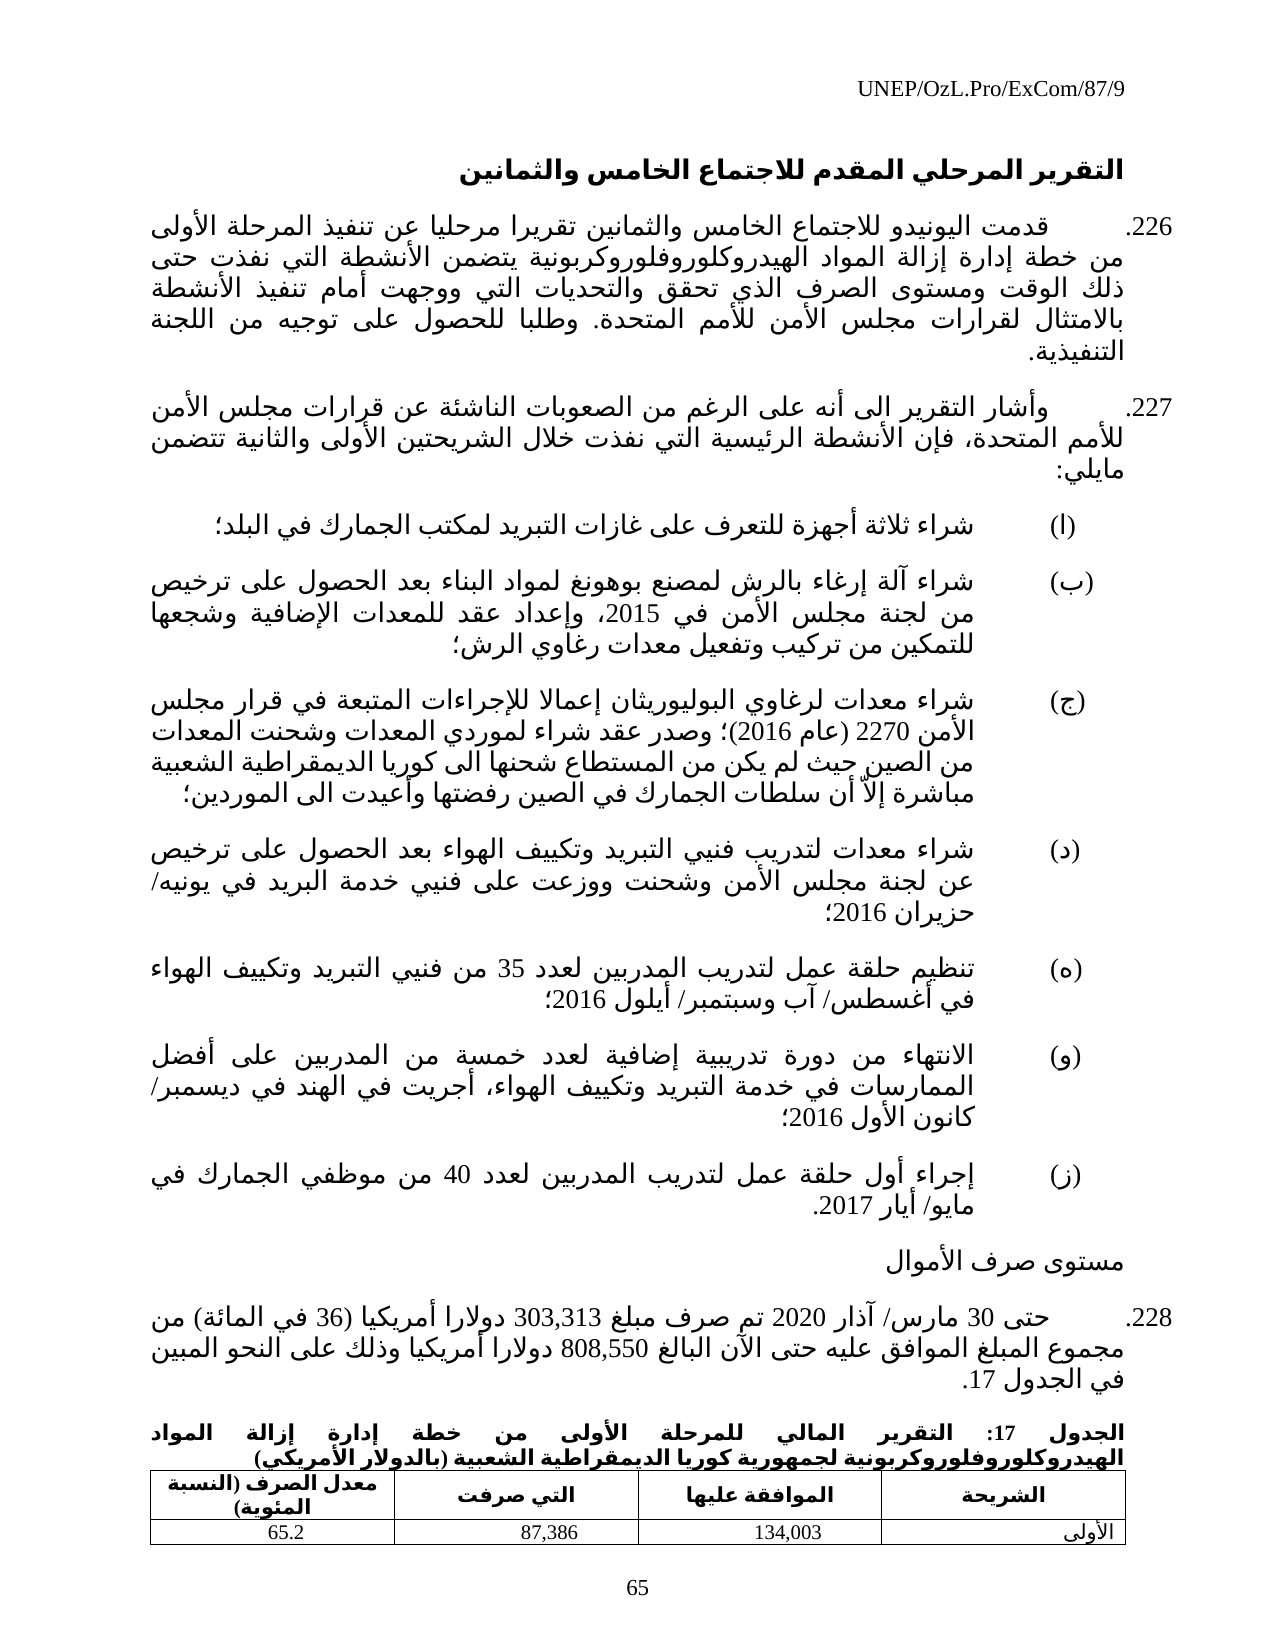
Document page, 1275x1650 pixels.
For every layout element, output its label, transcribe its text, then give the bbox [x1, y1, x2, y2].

table_header الشريحة [882, 1471, 1125, 1519]
subtitle شراء ثلاثة أجهزة للتعرف على غازات التبريد لمكتب الجمارك في البلد؛ [150, 509, 1050, 541]
table_cell الأولى [882, 1520, 1125, 1544]
subtitle شراء معدات لرغاوي البوليوريثان إعمالا للإجراءات المتبعة في قرار مجلس الأمن 2270 (عام 2016)؛ وصدر عقد شراء لموردي المعدات وشحنت المعدات من الصين حيث لم يكن من المستطاع شحنها الى كوريا الديمقراطية الشعبية مباشرة إلاّ أن سلطات الجمارك في الصين رفضتها وأعيدت الى الموردين؛ [150, 684, 1050, 808]
subtitle الانتهاء من دورة تدريبية إضافية لعدد خمسة من المدربين على أفضل الممارسات في خدمة التبريد وتكييف الهواء، أجريت في الهند في ديسمبر/ كانون الأول 2016؛ [150, 1039, 1050, 1133]
subtitle وأشار التقرير الى أنه على الرغم من الصعوبات الناشئة عن قرارات مجلس الأمن للأمم المتحدة، فإن الأنشطة الرئيسية التي نفذت خلال الشريحتين الأولى والثانية تتضمن مايلي: [150, 391, 1125, 484]
table_cell 65.2 [151, 1520, 394, 1544]
table_cell 134,003 [639, 1520, 881, 1544]
table_header الموافقة عليها [639, 1471, 881, 1519]
subtitle شراء آلة إرغاء بالرش لمصنع بوهونغ لمواد البناء بعد الحصول على ترخيص من لجنة مجلس الأمن في 2015، وإعداد عقد للمعدات الإضافية وشجعها للتمكين من تركيب وتفعيل معدات رغاوي الرش؛ [150, 566, 1050, 659]
table_header التي صرفت [395, 1471, 638, 1519]
text الجدول 17: التقرير المالي للمرحلة الأولى من خطة إدارة إزالة المواد الهيدروكلوروفلوروكربونية لجمهورية كوريا الديمقراطية الشعبية (بالدولار الأمريكي) [150, 1419, 1125, 1470]
text مستوى صرف الأموال [150, 1245, 1125, 1276]
subtitle تنظيم حلقة عمل لتدريب المدربين لعدد 35 من فنيي التبريد وتكييف الهواء في أغسطس/ آب وسبتمبر/ أيلول 2016؛ [150, 952, 1050, 1014]
table_cell 87,386 [395, 1520, 638, 1544]
subtitle حتى 30 مارس/ آذار 2020 تم صرف مبلغ 303,313 دولارا أمريكيا (36 في المائة) من مجموع المبلغ الموافق عليه حتى الآن البالغ 808,550 دولارا أمريكيا وذلك على النحو المبين في الجدول 17. [150, 1301, 1125, 1394]
text التقرير المرحلي المقدم للاجتماع الخامس والثمانين [150, 154, 1125, 185]
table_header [151, 1471, 394, 1519]
subtitle شراء معدات لتدريب فنيي التبريد وتكييف الهواء بعد الحصول على ترخيص عن لجنة مجلس الأمن وشحنت ووزعت على فنيي خدمة البريد في يونيه/ حزيران 2016؛ [150, 833, 1050, 927]
subtitle قدمت اليونيدو للاجتماع الخامس والثمانين تقريرا مرحليا عن تنفيذ المرحلة الأولى من خطة إدارة إزالة المواد الهيدروكلوروفلوروكربونية يتضمن الأنشطة التي نفذت حتى ذلك الوقت ومستوى الصرف الذي تحقق والتحديات التي ووجهت أمام تنفيذ الأنشطة بالامتثال لقرارات مجلس الأمن للأمم المتحدة. وطلبا للحصول على توجيه من اللجنة التنفيذية. [150, 210, 1125, 366]
subtitle إجراء أول حلقة عمل لتدريب المدربين لعدد 40 من موظفي الجمارك في مايو/ أيار 2017. [150, 1158, 1050, 1220]
